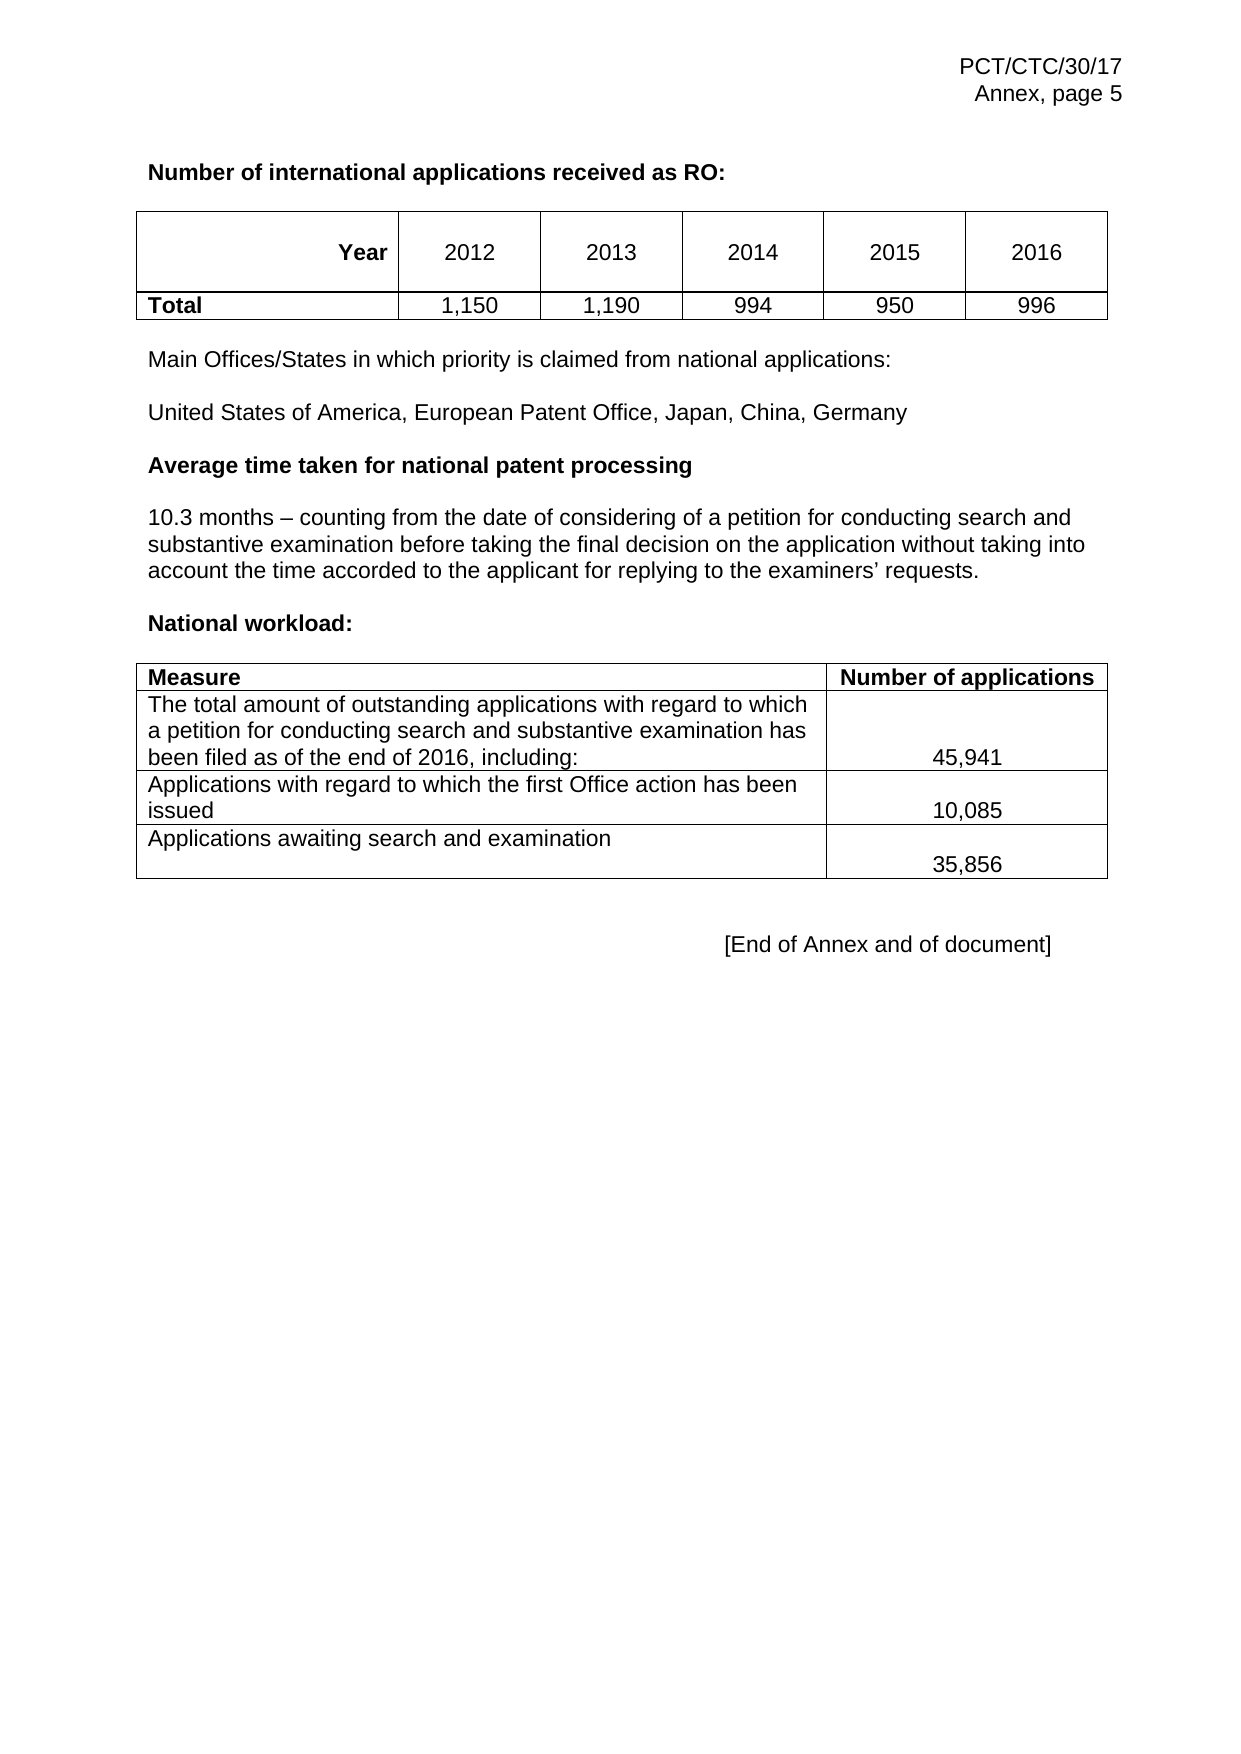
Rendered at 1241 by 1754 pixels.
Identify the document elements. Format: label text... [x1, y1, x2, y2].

table_cell 950 [824, 293, 965, 319]
text United States of America, European Patent Office, Japan, China, Germany [148, 399, 1122, 425]
table_cell 45,941 [827, 691, 1107, 770]
table_header 2013 [541, 212, 682, 291]
table_header Number of applications [827, 664, 1107, 690]
table_header 2016 [966, 212, 1107, 291]
table_cell 10,085 [827, 771, 1107, 824]
text Number of international applications received as RO: [148, 158, 1122, 185]
table_cell 1,150 [399, 293, 540, 319]
text National workload: [148, 610, 1122, 636]
table_cell 996 [966, 293, 1107, 319]
table_cell The total amount of outstanding applications with regard to which a petition for conducting search and substantive examination has been filed as of the end of 2016, including: [137, 691, 826, 770]
text Average time taken for national patent processing [148, 452, 1122, 478]
table_cell 35,856 [827, 825, 1107, 877]
text [End of Annex and of document] [724, 931, 1122, 957]
table_cell 994 [683, 293, 823, 319]
text Main Offices/States in which priority is claimed from national applications: [148, 346, 1122, 372]
text 10.3 months – counting from the date of considering of a petition for conducting search and substantive examination before taking the final decision on the application without taking into account the time accorded to the applicant for replying to the examiners’ requests. [148, 504, 1122, 583]
table_cell 1,190 [541, 293, 682, 319]
table_header 2015 [824, 212, 965, 291]
table_header 2014 [683, 212, 823, 291]
table_cell Applications with regard to which the first Office action has been issued [137, 771, 826, 824]
table_header Year [137, 212, 398, 291]
table_header 2012 [399, 212, 540, 291]
table_header Measure [137, 664, 826, 690]
table_cell Applications awaiting search and examination [137, 825, 826, 877]
table_cell Total [137, 293, 398, 319]
